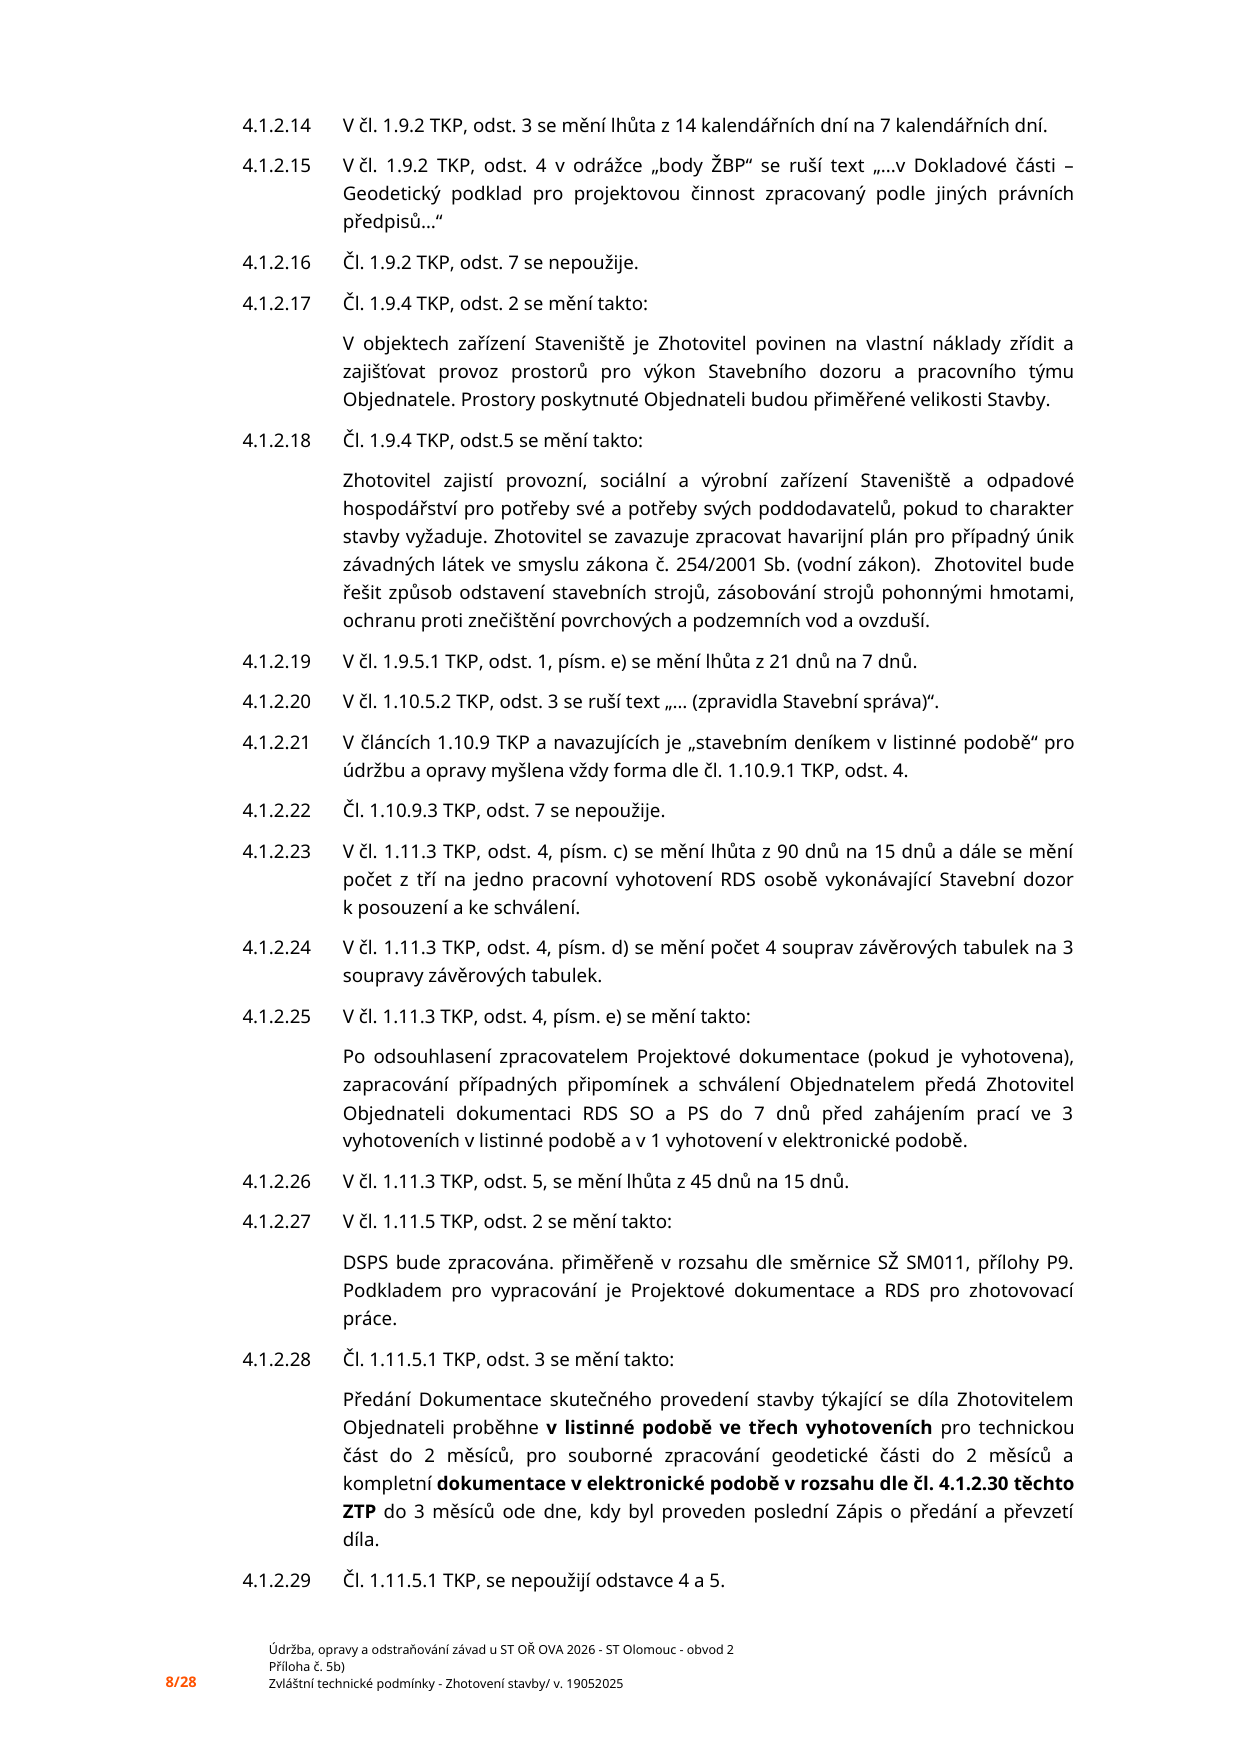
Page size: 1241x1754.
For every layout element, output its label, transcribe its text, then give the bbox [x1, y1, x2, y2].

text V čl. 1.9.5.1 TKP, odst. 1, písm. e) se mění lhůta z 21 dnů na 7 dnů. [242, 648, 1075, 673]
text Čl. 1.11.5.1 TKP, odst. 3 se mění takto: [242, 1346, 1075, 1371]
text V čl. 1.10.5.2 TKP, odst. 3 se ruší text „… (zpravidla Stavební správa)“. [242, 688, 1075, 714]
text V čl. 1.9.2 TKP, odst. 3 se mění lhůta z 14 kalendářních dní na 7 kalendářních dní. [242, 112, 1075, 138]
text Čl. 1.9.2 TKP, odst. 7 se nepoužije. [242, 249, 1075, 275]
text Čl. 1.9.4 TKP, odst. 2 se mění takto: [242, 290, 1075, 315]
list Po odsouhlasení zpracovatelem Projektové dokumentace (pokud je vyhotovena), zapracování případných připomínek a schválení Objednatelem předá Zhotovitel Objednateli dokumentaci RDS SO a PS do 7 dnů před zahájením prací ve 3 vyhotoveních v listinné podobě a v 1 vyhotovení v elektronické podobě. [343, 1044, 1075, 1153]
text V čl. 1.9.2 TKP, odst. 4 v odrážce „body ŽBP“ se ruší text „...v Dokladové části – Geodetický podklad pro projektovou činnost zpracovaný podle jiných právních předpisů…“ [242, 153, 1075, 234]
list Předání Dokumentace skutečného provedení stavby týkající se díla Zhotovitelem Objednateli proběhne v listinné podobě ve třech vyhotoveních pro technickou část do 2 měsíců, pro souborné zpracování geodetické části do 2 měsíců a kompletní dokumentace v elektronické podobě v rozsahu dle čl. 4.1.2.30 těchto ZTP do 3 měsíců ode dne, kdy byl proveden poslední Zápis o předání a převzetí díla. [343, 1386, 1075, 1552]
text Čl. 1.10.9.3 TKP, odst. 7 se nepoužije. [242, 798, 1075, 823]
text V čl. 1.11.3 TKP, odst. 4, písm. e) se mění takto: [242, 1003, 1075, 1029]
text V čl. 1.11.3 TKP, odst. 4, písm. c) se mění lhůta z 90 dnů na 15 dnů a dále se mění počet z tří na jedno pracovní vyhotovení RDS osobě vykonávající Stavební dozor k posouzení a ke schválení. [242, 838, 1075, 920]
text Čl. 1.9.4 TKP, odst.5 se mění takto: [242, 427, 1075, 452]
text V čl. 1.11.3 TKP, odst. 4, písm. d) se mění počet 4 souprav závěrových tabulek na 3 soupravy závěrových tabulek. [242, 935, 1075, 988]
text Čl. 1.11.5.1 TKP, se nepoužijí odstavce 4 a 5. [242, 1567, 1075, 1593]
text V čl. 1.11.3 TKP, odst. 5, se mění lhůta z 45 dnů na 15 dnů. [242, 1168, 1075, 1194]
list DSPS bude zpracována. přiměřeně v rozsahu dle směrnice SŽ SM011, přílohy P9. Podkladem pro vypracování je Projektové dokumentace a RDS pro zhotovovací práce. [343, 1249, 1075, 1331]
list V objektech zařízení Staveniště je Zhotovitel povinen na vlastní náklady zřídit a zajišťovat provoz prostorů pro výkon Stavebního dozoru a pracovního týmu Objednatele. Prostory poskytnuté Objednateli budou přiměřené velikosti Stavby. [343, 330, 1075, 412]
text V článcích 1.10.9 TKP a navazujících je „stavebním deníkem v listinné podobě“ pro údržbu a opravy myšlena vždy forma dle čl. 1.10.9.1 TKP, odst. 4. [242, 729, 1075, 783]
list Zhotovitel zajistí provozní, sociální a výrobní zařízení Staveniště a odpadové hospodářství pro potřeby své a potřeby svých poddodavatelů, pokud to charakter stavby vyžaduje. Zhotovitel se zavazuje zpracovat havarijní plán pro případný únik závadných látek ve smyslu zákona č. 254/2001 Sb. (vodní zákon). Zhotovitel bude řešit způsob odstavení stavebních strojů, zásobování strojů pohonnými hmotami, ochranu proti znečištění povrchových a podzemních vod a ovzduší. [343, 467, 1075, 633]
text V čl. 1.11.5 TKP, odst. 2 se mění takto: [242, 1209, 1075, 1234]
